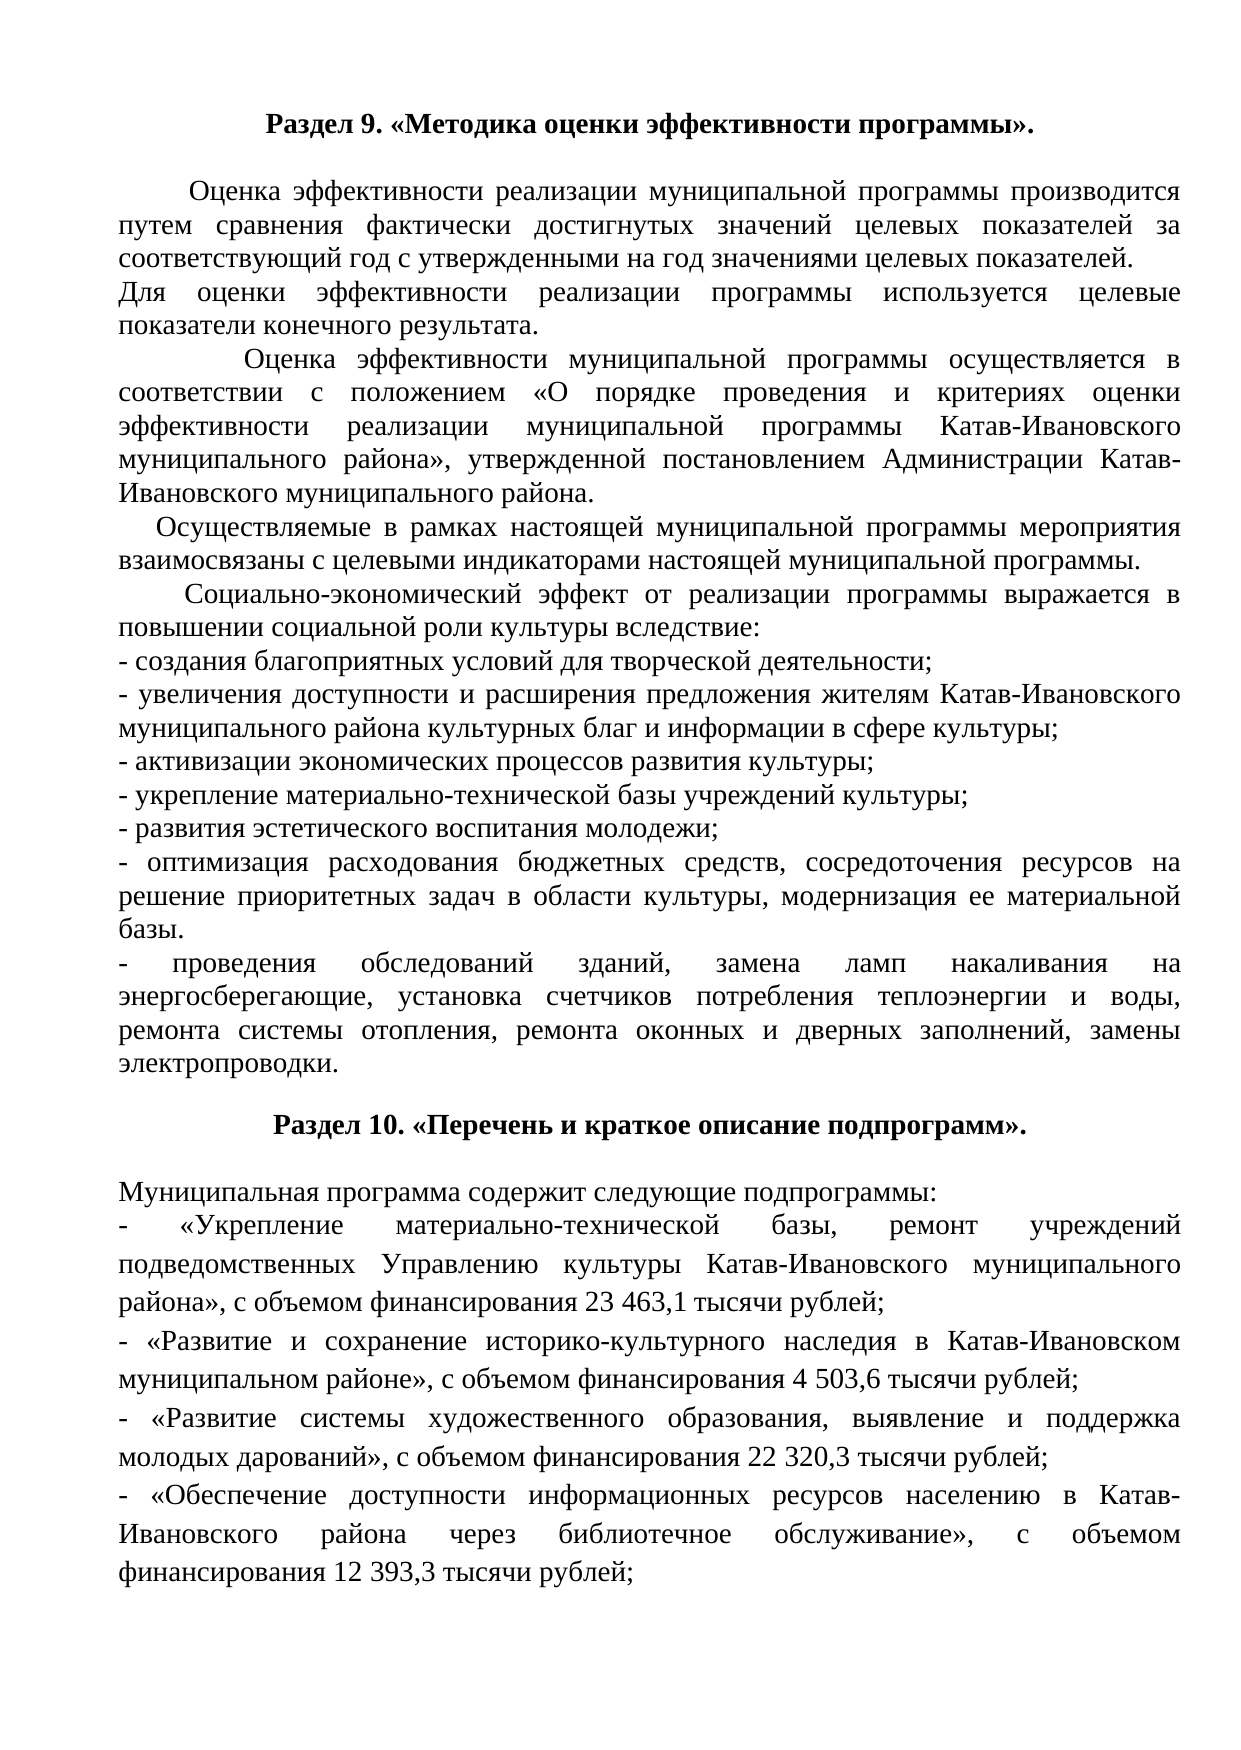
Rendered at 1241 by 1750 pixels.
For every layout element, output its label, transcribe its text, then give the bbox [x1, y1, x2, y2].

text - увеличения доступности и расширения предложения жителям Катав-Ивановского муниципального района культурных благ и информации в сфере культуры; [118, 676, 1182, 743]
text - развития эстетического воспитания молодежи; [118, 811, 1182, 844]
text - «Развитие и сохранение историко-культурного наследия в Катав-Ивановском муниципальном районе», с объемом финансирования 4 503,6 тысячи рублей; [118, 1323, 1182, 1395]
text Социально-экономический эффект от реализации программы выражается в повышении социальной роли культуры вследствие: [118, 576, 1182, 643]
text Оценка эффективности реализации муниципальной программы производится путем сравнения фактически достигнутых значений целевых показателей за соответствующий год с утвержденными на год значениями целевых показателей. [118, 173, 1182, 274]
text - «Укрепление материально-технической базы, ремонт учреждений подведомственных Управлению культуры Катав-Ивановского муниципального района», с объемом финансирования 23 463,1 тысячи рублей; [118, 1207, 1182, 1318]
text - укрепление материально-технической базы учреждений культуры; [118, 777, 1182, 811]
text - оптимизация расходования бюджетных средств, сосредоточения ресурсов на решение приоритетных задач в области культуры, модернизация ее материальной базы. [118, 844, 1182, 945]
text - создания благоприятных условий для творческой деятельности; [118, 643, 1182, 676]
text Оценка эффективности муниципальной программы осуществляется в соответствии с положением «О порядке проведения и критериях оценки эффективности реализации муниципальной программы Катав-Ивановского муниципального района», утвержденной постановлением Администрации Катав-Ивановского муниципального района. [118, 341, 1182, 509]
text Для оценки эффективности реализации программы используется целевые показатели конечного результата. [118, 274, 1182, 341]
text - проведения обследований зданий, замена ламп накаливания на энергосберегающие, установка счетчиков потребления теплоэнергии и воды, ремонта системы отопления, ремонта оконных и дверных заполнений, замены электропроводки. [118, 945, 1182, 1079]
text - «Обеспечение доступности информационных ресурсов населению в Катав-Ивановского района через библиотечное обслуживание», с объемом финансирования 12 393,3 тысячи рублей; [118, 1477, 1182, 1588]
text - «Развитие системы художественного образования, выявление и поддержка молодых дарований», с объемом финансирования 22 320,3 тысячи рублей; [118, 1400, 1182, 1472]
text Муниципальная программа содержит следующие подпрограммы: [118, 1174, 1182, 1207]
text - активизации экономических процессов развития культуры; [118, 743, 1182, 777]
text Раздел 9. «Методика оценки эффективности программы». [118, 106, 1182, 140]
text Осуществляемые в рамках настоящей муниципальной программы мероприятия взаимосвязаны с целевыми индикаторами настоящей муниципальной программы. [118, 509, 1182, 576]
text Раздел 10. «Перечень и краткое описание подпрограмм». [118, 1107, 1182, 1140]
